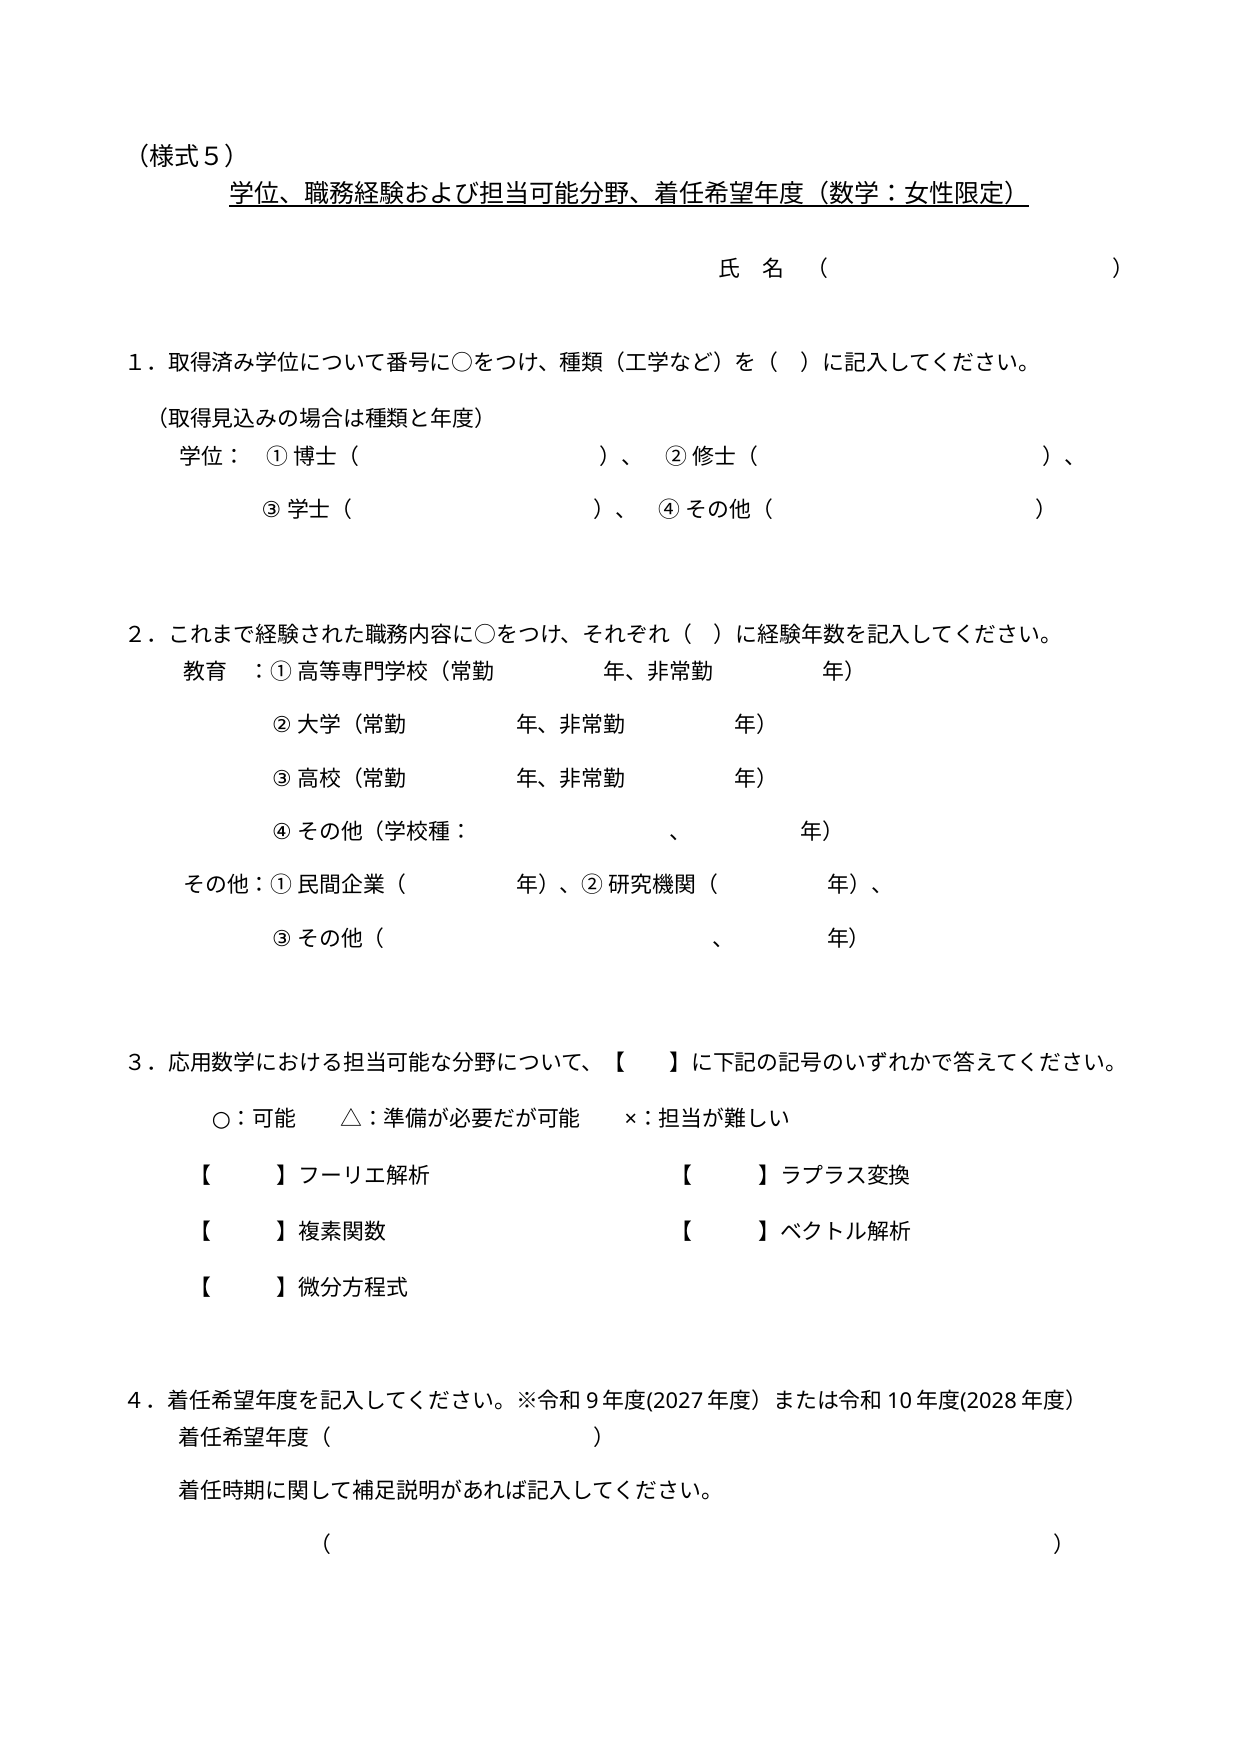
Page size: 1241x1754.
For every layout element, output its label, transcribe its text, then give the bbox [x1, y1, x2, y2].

text ○：可能 △：準備が必要だが可能 ×：担当が難しい [168, 1098, 1134, 1136]
text 着任希望年度（ ） [123, 1417, 1134, 1455]
text （取得見込みの場合は種類と年度） [124, 398, 1134, 436]
text ４．着任希望年度を記入してください。※令和9年度(2027年度）または令和10年度(2028年度） [123, 1380, 1134, 1417]
text 【 】複素関数 【 】ベクトル解析 [123, 1211, 1134, 1248]
text 教育 ：① 高等専門学校（常勤 年、非常勤 年） [124, 651, 1134, 689]
text ② 大学（常勤 年、非常勤 年） [124, 704, 1134, 742]
text ３．応用数学における担当可能な分野について、【 】に下記の記号のいずれかで答えてください。 [124, 1042, 1134, 1080]
text ２．これまで経験された職務内容に○をつけ、それぞれ（ ）に経験年数を記入してください。 [124, 614, 1134, 651]
text 【 】微分方程式 [123, 1267, 1134, 1305]
text （様式５） [124, 136, 1134, 173]
text 学位、職務経験および担当可能分野、着任希望年度（数学：女性限定） [124, 173, 1134, 211]
text 着任時期に関して補足説明があれば記入してください。 [123, 1471, 1134, 1508]
text その他：① 民間企業（ 年）、② 研究機関（ 年）、 [124, 864, 1134, 902]
text 氏 名 （ ） [124, 248, 1134, 286]
text （ ） [123, 1524, 1134, 1561]
text ③ その他（ 、 年） [124, 918, 1134, 955]
text ③ 学士（ ）、 ④ その他（ ） [168, 489, 1134, 527]
text 学位： ① 博士（ ）、 ② 修士（ ）、 [168, 436, 1134, 473]
text １．取得済み学位について番号に○をつけ、種類（工学など）を（ ）に記入してください。 [124, 342, 1134, 379]
text 【 】フーリエ解析 【 】ラプラス変換 [123, 1155, 1134, 1192]
text ④ その他（学校種： 、 年） [124, 811, 1134, 849]
text ③ 高校（常勤 年、非常勤 年） [124, 758, 1134, 795]
